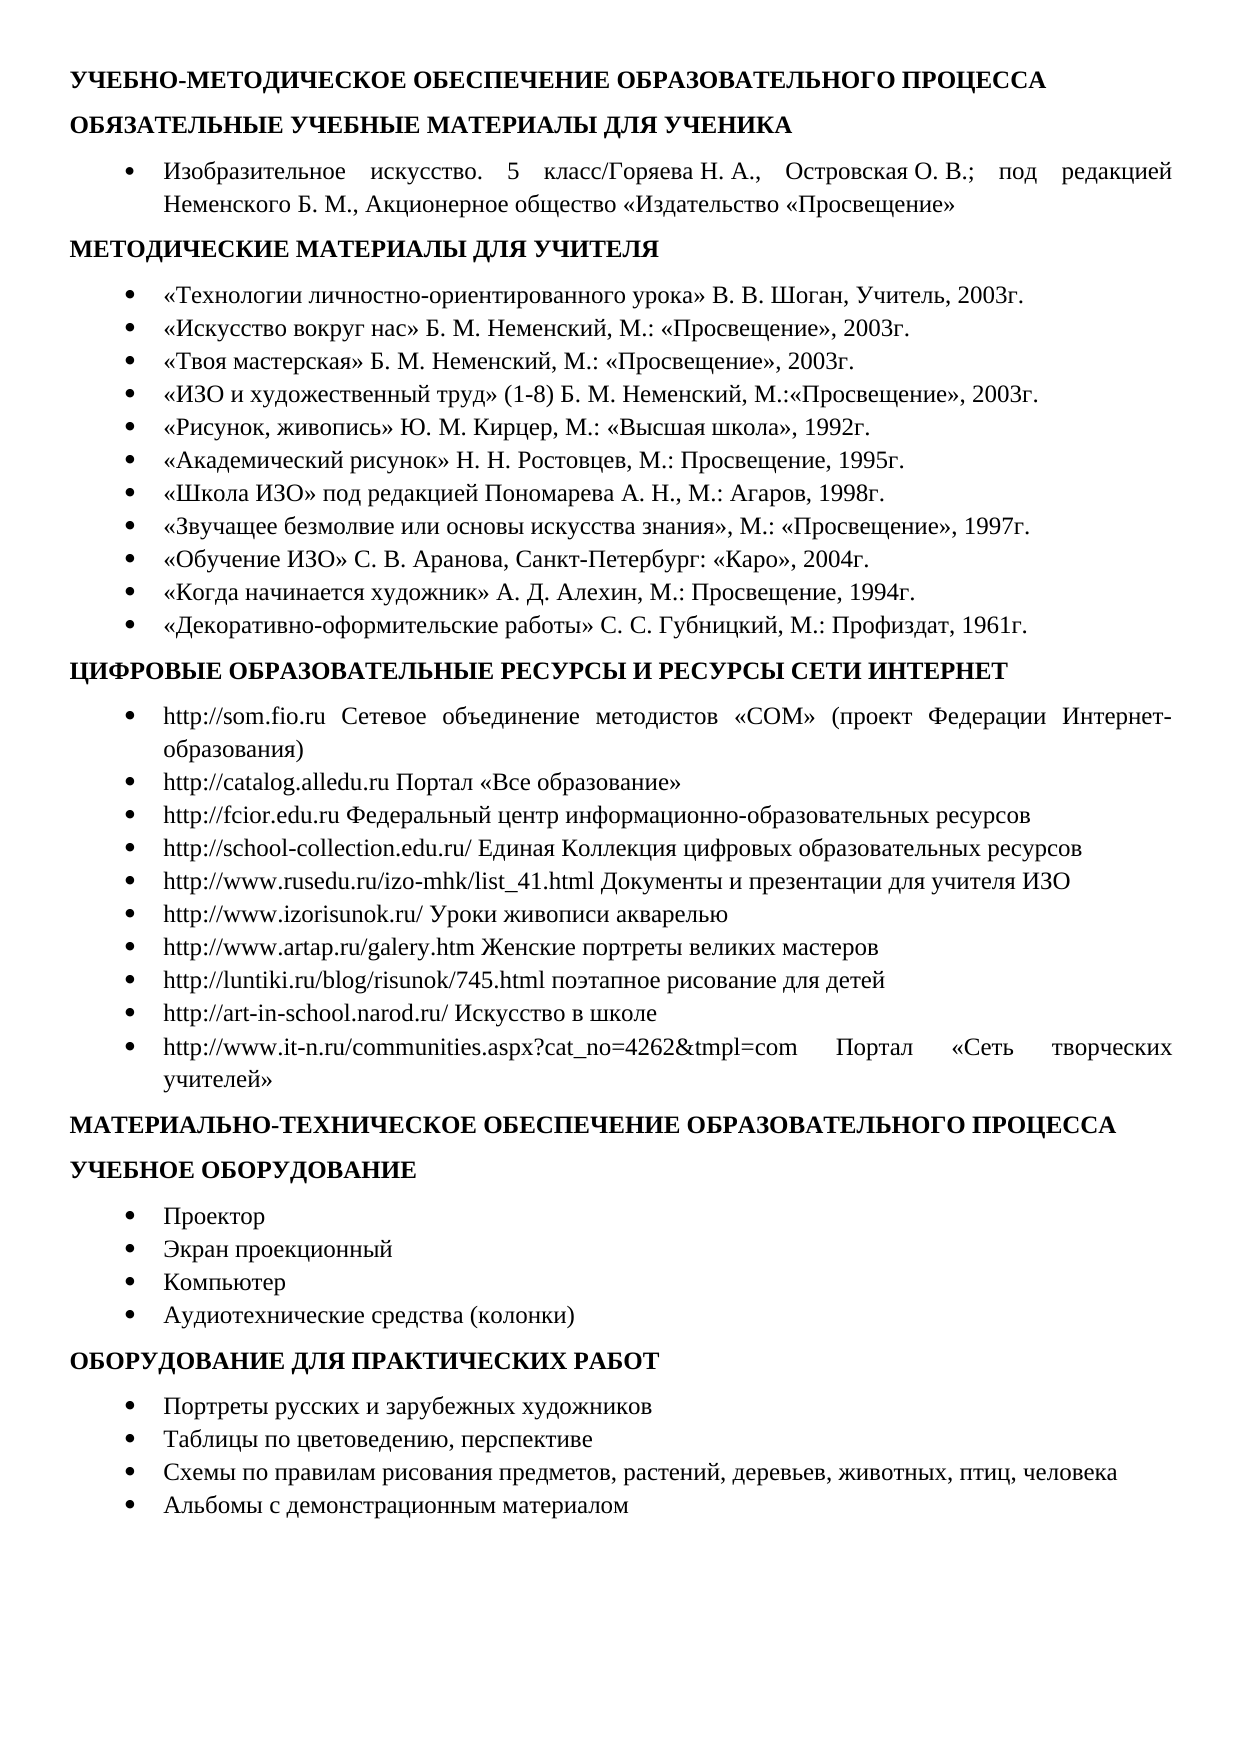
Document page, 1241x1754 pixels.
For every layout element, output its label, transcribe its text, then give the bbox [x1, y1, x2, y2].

list «Обучение ИЗО» С. В. Аранова, Санкт-Петербург: «Каро», 2004г. [126, 544, 1172, 573]
text ОБЯЗАТЕЛЬНЫЕ УЧЕБНЫЕ МАТЕРИАЛЫ ДЛЯ УЧЕНИКА [69, 111, 1172, 139]
list «Рисунок, живопись» Ю. М. Кирцер, М.: «Высшая школа», 1992г. [126, 412, 1172, 441]
text МАТЕРИАЛЬНО-ТЕХНИЧЕСКОЕ ОБЕСПЕЧЕНИЕ ОБРАЗОВАТЕЛЬНОГО ПРОЦЕССА [69, 1110, 1172, 1139]
list Альбомы с демонстрационным материалом [126, 1490, 1172, 1519]
text УЧЕБНОЕ ОБОРУДОВАНИЕ [69, 1156, 1172, 1184]
list «Академический рисунок» Н. Н. Ростовцев, М.: Просвещение, 1995г. [126, 445, 1172, 474]
list http://art-in-school.narod.ru/ Искусство в школе [126, 998, 1172, 1027]
text УЧЕБНО-МЕТОДИЧЕСКОЕ ОБЕСПЕЧЕНИЕ ОБРАЗОВАТЕЛЬНОГО ПРОЦЕССА [69, 65, 1172, 94]
list http://luntiki.ru/blog/risunok/745.html поэтапное рисование для детей [126, 966, 1172, 994]
list http://fcior.edu.ru Федеральный центр информационно-образовательных ресурсов [126, 800, 1172, 829]
list http://som.fio.ru Сетевое объединение методистов «СОМ» (проект Федерации Интернет-образования) [126, 701, 1172, 763]
list Изобразительное искусство. 5 класс/Горяева Н. А., Островская О. В.; под редакцией Неменского Б. М., Акционерное общество «Издательство «Просвещение» [126, 156, 1172, 218]
list «Школа ИЗО» под редакцией Пономарева А. Н., М.: Агаров, 1998г. [126, 478, 1172, 507]
list Портреты русских и зарубежных художников [126, 1391, 1172, 1420]
text ЦИФРОВЫЕ ОБРАЗОВАТЕЛЬНЫЕ РЕСУРСЫ И РЕСУРСЫ СЕТИ ИНТЕРНЕТ [69, 656, 1172, 684]
list Таблицы по цветоведению, перспективе [126, 1424, 1172, 1453]
list http://www.artap.ru/galery.htm Женские портреты великих мастеров [126, 932, 1172, 961]
list Экран проекционный [126, 1234, 1172, 1263]
list «ИЗО и художественный труд» (1-8) Б. М. Неменский, М.:«Просвещение», 2003г. [126, 379, 1172, 408]
list http://school-collection.edu.ru/ Единая Коллекция цифровых образовательных ресурсов [126, 833, 1172, 862]
text МЕТОДИЧЕСКИЕ МАТЕРИАЛЫ ДЛЯ УЧИТЕЛЯ [69, 234, 1172, 263]
list «Твоя мастерская» Б. М. Неменский, М.: «Просвещение», 2003г. [126, 346, 1172, 375]
list http://www.it-n.ru/communities.aspx?cat_no=4262&tmpl=com Портал «Сеть творческих учителей» [126, 1032, 1172, 1093]
list http://www.rusedu.ru/izo-mhk/list_41.html Документы и презентации для учителя ИЗО [126, 866, 1172, 895]
list Аудиотехнические средства (колонки) [126, 1300, 1172, 1329]
list http://www.izorisunok.ru/ Уроки живописи акварелью [126, 899, 1172, 928]
list «Искусство вокруг нас» Б. М. Неменский, М.: «Просвещение», 2003г. [126, 313, 1172, 342]
list «Звучащее безмолвие или основы искусства знания», М.: «Просвещение», 1997г. [126, 511, 1172, 540]
list Компьютер [126, 1267, 1172, 1296]
list «Когда начинается художник» А. Д. Алехин, М.: Просвещение, 1994г. [126, 577, 1172, 606]
list Проектор [126, 1201, 1172, 1230]
list http://catalog.alledu.ru Портал «Все образование» [126, 767, 1172, 796]
list Схемы по правилам рисования предметов, растений, деревьев, животных, птиц, человека [126, 1457, 1172, 1486]
text ОБОРУДОВАНИЕ ДЛЯ ПРАКТИЧЕСКИХ РАБОТ [69, 1346, 1172, 1374]
list «Декоративно-оформительские работы» С. С. Губницкий, М.: Профиздат, 1961г. [126, 610, 1172, 639]
list «Технологии личностно-ориентированного урока» В. В. Шоган, Учитель, 2003г. [126, 280, 1172, 309]
